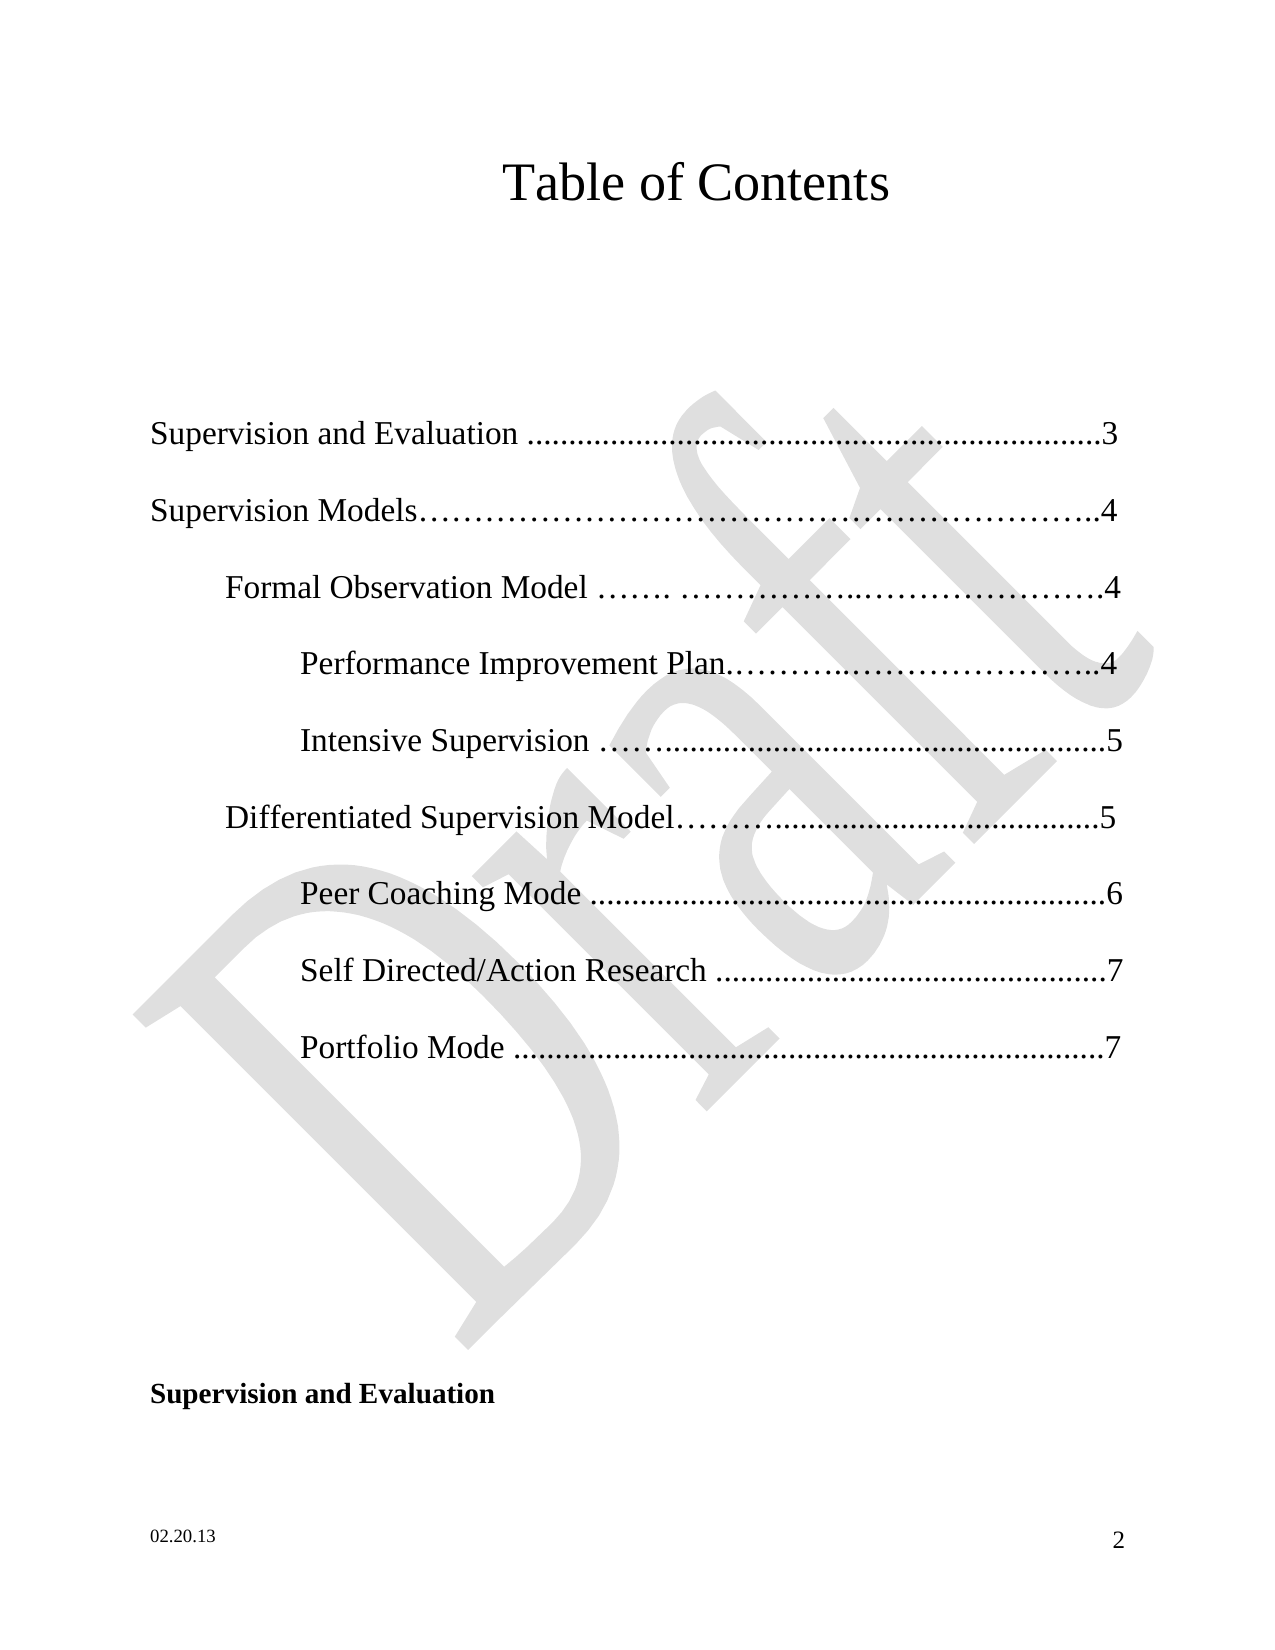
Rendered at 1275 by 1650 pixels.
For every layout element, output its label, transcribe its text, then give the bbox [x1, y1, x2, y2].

text Peer Coaching Mode ..............................................................6 [150, 873, 1125, 912]
text Supervision and Evaluation [150, 1377, 1125, 1410]
text Supervision and Evaluation .....................................................................3 [150, 413, 1125, 452]
text Table of Contents [267, 150, 1125, 212]
text Portfolio Mode .......................................................................7 [150, 1027, 1125, 1065]
list Intensive Supervision …….....................................................5 [225, 720, 1125, 758]
text Self Directed/Action Research ...............................................7 [150, 950, 1125, 988]
list Formal Observation Model ……. ……………..………………….4 [225, 567, 1125, 605]
text Supervision Models……………………………………………………..4 [150, 490, 1125, 528]
list Performance Improvement Plan.………..…………………..4 [225, 643, 1125, 682]
list Differentiated Supervision Model……….......................................5 [225, 797, 1125, 835]
